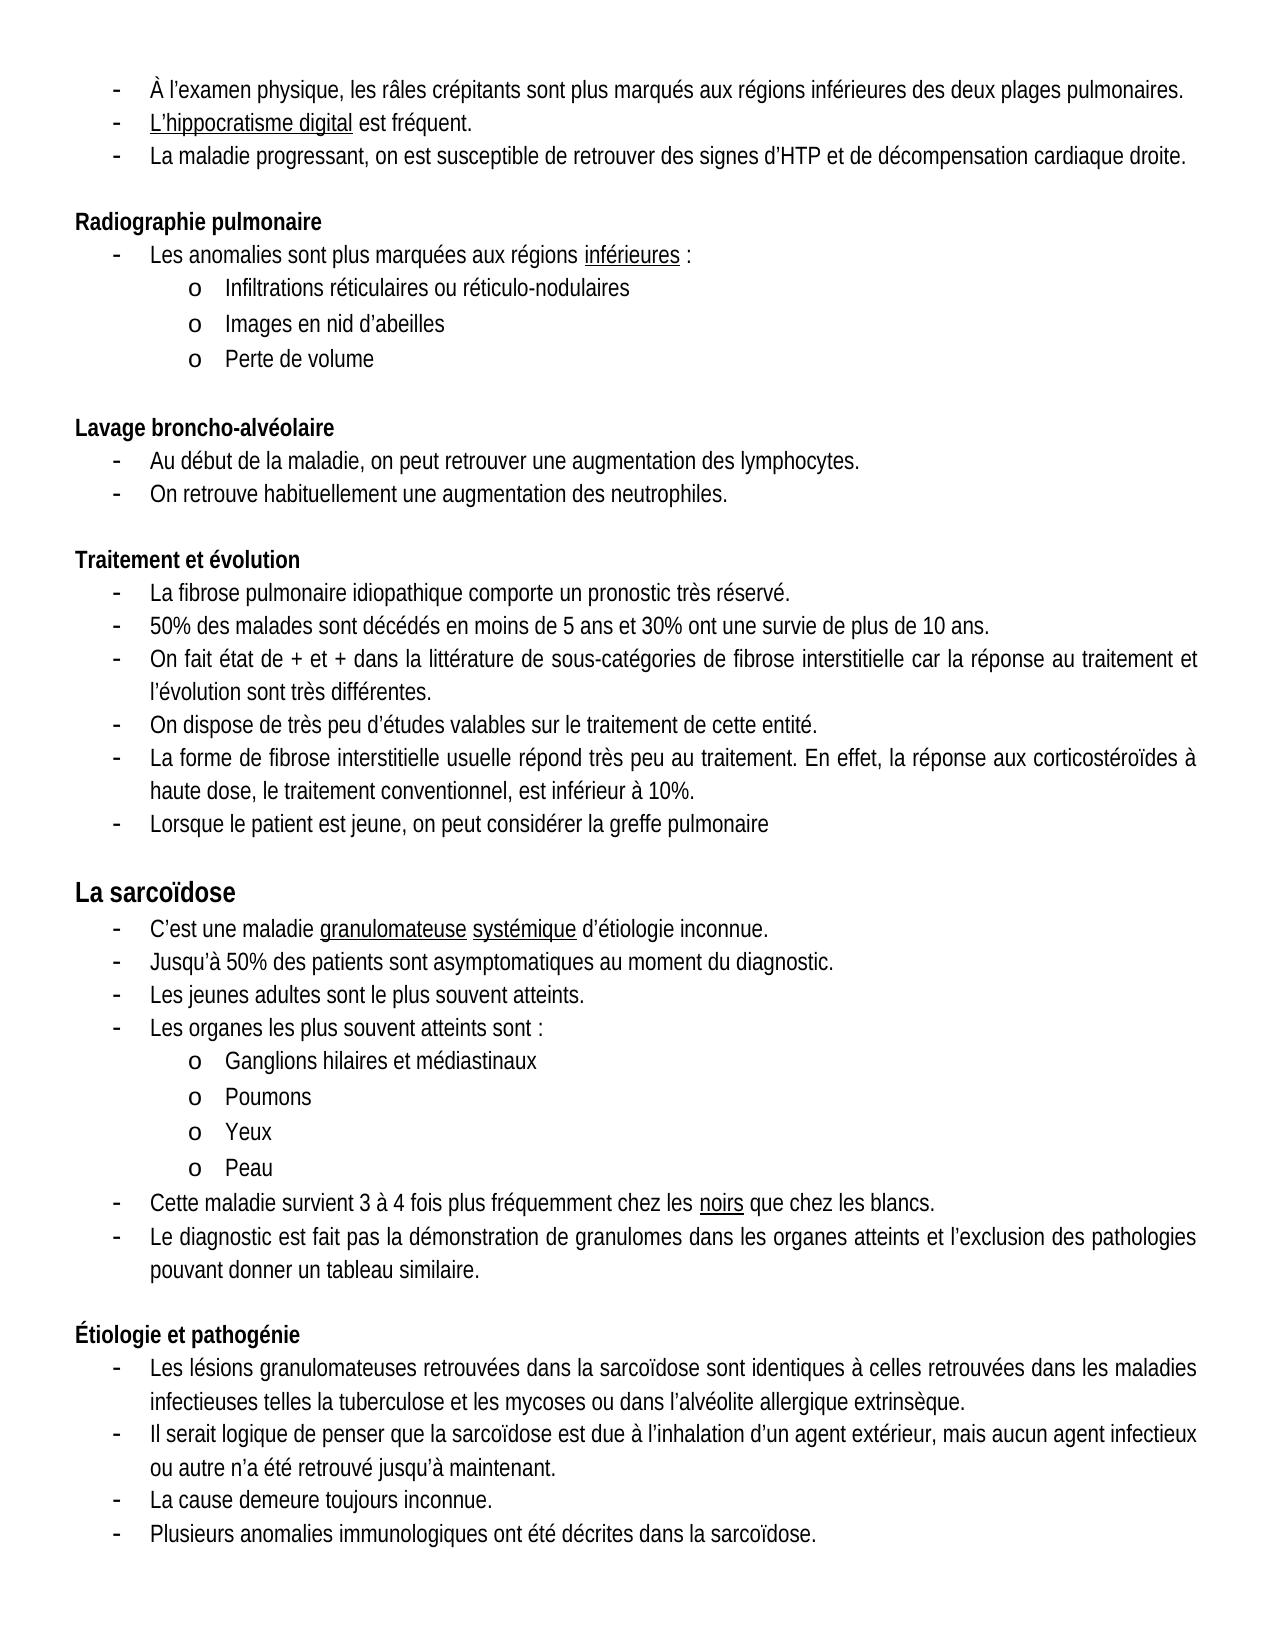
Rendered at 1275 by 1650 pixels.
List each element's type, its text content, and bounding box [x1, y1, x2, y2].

text Radiographie pulmonaire [75, 207, 1200, 236]
list Peau [187, 1153, 1200, 1184]
text La sarcoïdose [75, 875, 1200, 909]
list Cette maladie survient 3 à 4 fois plus fréquemment chez les noirs que chez les blancs. [112, 1188, 1200, 1217]
list Plusieurs anomalies immunologiques ont été décrites dans la sarcoïdose. [112, 1518, 1200, 1547]
list Images en nid d’abeilles [187, 309, 1200, 340]
list Le diagnostic est fait pas la démonstration de granulomes dans les organes atteints et l’exclusion des pathologies pouvant donner un tableau similaire. [112, 1221, 1200, 1283]
list C’est une maladie granulomateuse systémique d’étiologie inconnue. [112, 914, 1200, 943]
list 50% des malades sont décédés en moins de 5 ans et 30% ont une survie de plus de 10 ans. [112, 611, 1200, 640]
list La maladie progressant, on est susceptible de retrouver des signes d’HTP et de décompensation cardiaque droite. [112, 141, 1200, 170]
list Lorsque le patient est jeune, on peut considérer la greffe pulmonaire [112, 809, 1200, 838]
list On fait état de + et + dans la littérature de sous-catégories de fibrose interstitielle car la réponse au traitement et l’évolution sont très différentes. [112, 644, 1200, 706]
list Les lésions granulomateuses retrouvées dans la sarcoïdose sont identiques à celles retrouvées dans les maladies infectieuses telles la tuberculose et les mycoses ou dans l’alvéolite allergique extrinsèque. [112, 1353, 1200, 1415]
list Perte de volume [187, 344, 1200, 375]
list Au début de la maladie, on peut retrouver une augmentation des lymphocytes. [112, 446, 1200, 474]
list La forme de fibrose interstitielle usuelle répond très peu au traitement. En effet, la réponse aux corticostéroïdes à haute dose, le traitement conventionnel, est inférieur à 10%. [112, 743, 1200, 805]
text Étiologie et pathogénie [75, 1320, 1200, 1349]
list Infiltrations réticulaires ou réticulo-nodulaires [187, 273, 1200, 304]
list On retrouve habituellement une augmentation des neutrophiles. [112, 479, 1200, 508]
list Poumons [187, 1082, 1200, 1113]
text Lavage broncho-alvéolaire [75, 413, 1200, 441]
list Les anomalies sont plus marquées aux régions inférieures : [112, 240, 1200, 269]
list La cause demeure toujours inconnue. [112, 1485, 1200, 1514]
list On dispose de très peu d’études valables sur le traitement de cette entité. [112, 710, 1200, 739]
list Yeux [187, 1117, 1200, 1148]
list Ganglions hilaires et médiastinaux [187, 1046, 1200, 1077]
list L’hippocratisme digital est fréquent. [112, 108, 1200, 137]
list Les jeunes adultes sont le plus souvent atteints. [112, 980, 1200, 1009]
list Jusqu’à 50% des patients sont asymptomatiques au moment du diagnostic. [112, 947, 1200, 976]
list La fibrose pulmonaire idiopathique comporte un pronostic très réservé. [112, 578, 1200, 607]
text Traitement et évolution [75, 545, 1200, 573]
list À l’examen physique, les râles crépitants sont plus marqués aux régions inférieures des deux plages pulmonaires. [112, 75, 1200, 104]
list Il serait logique de penser que la sarcoïdose est due à l’inhalation d’un agent extérieur, mais aucun agent infectieux ou autre n’a été retrouvé jusqu’à maintenant. [112, 1419, 1200, 1481]
list Les organes les plus souvent atteints sont : [112, 1013, 1200, 1042]
